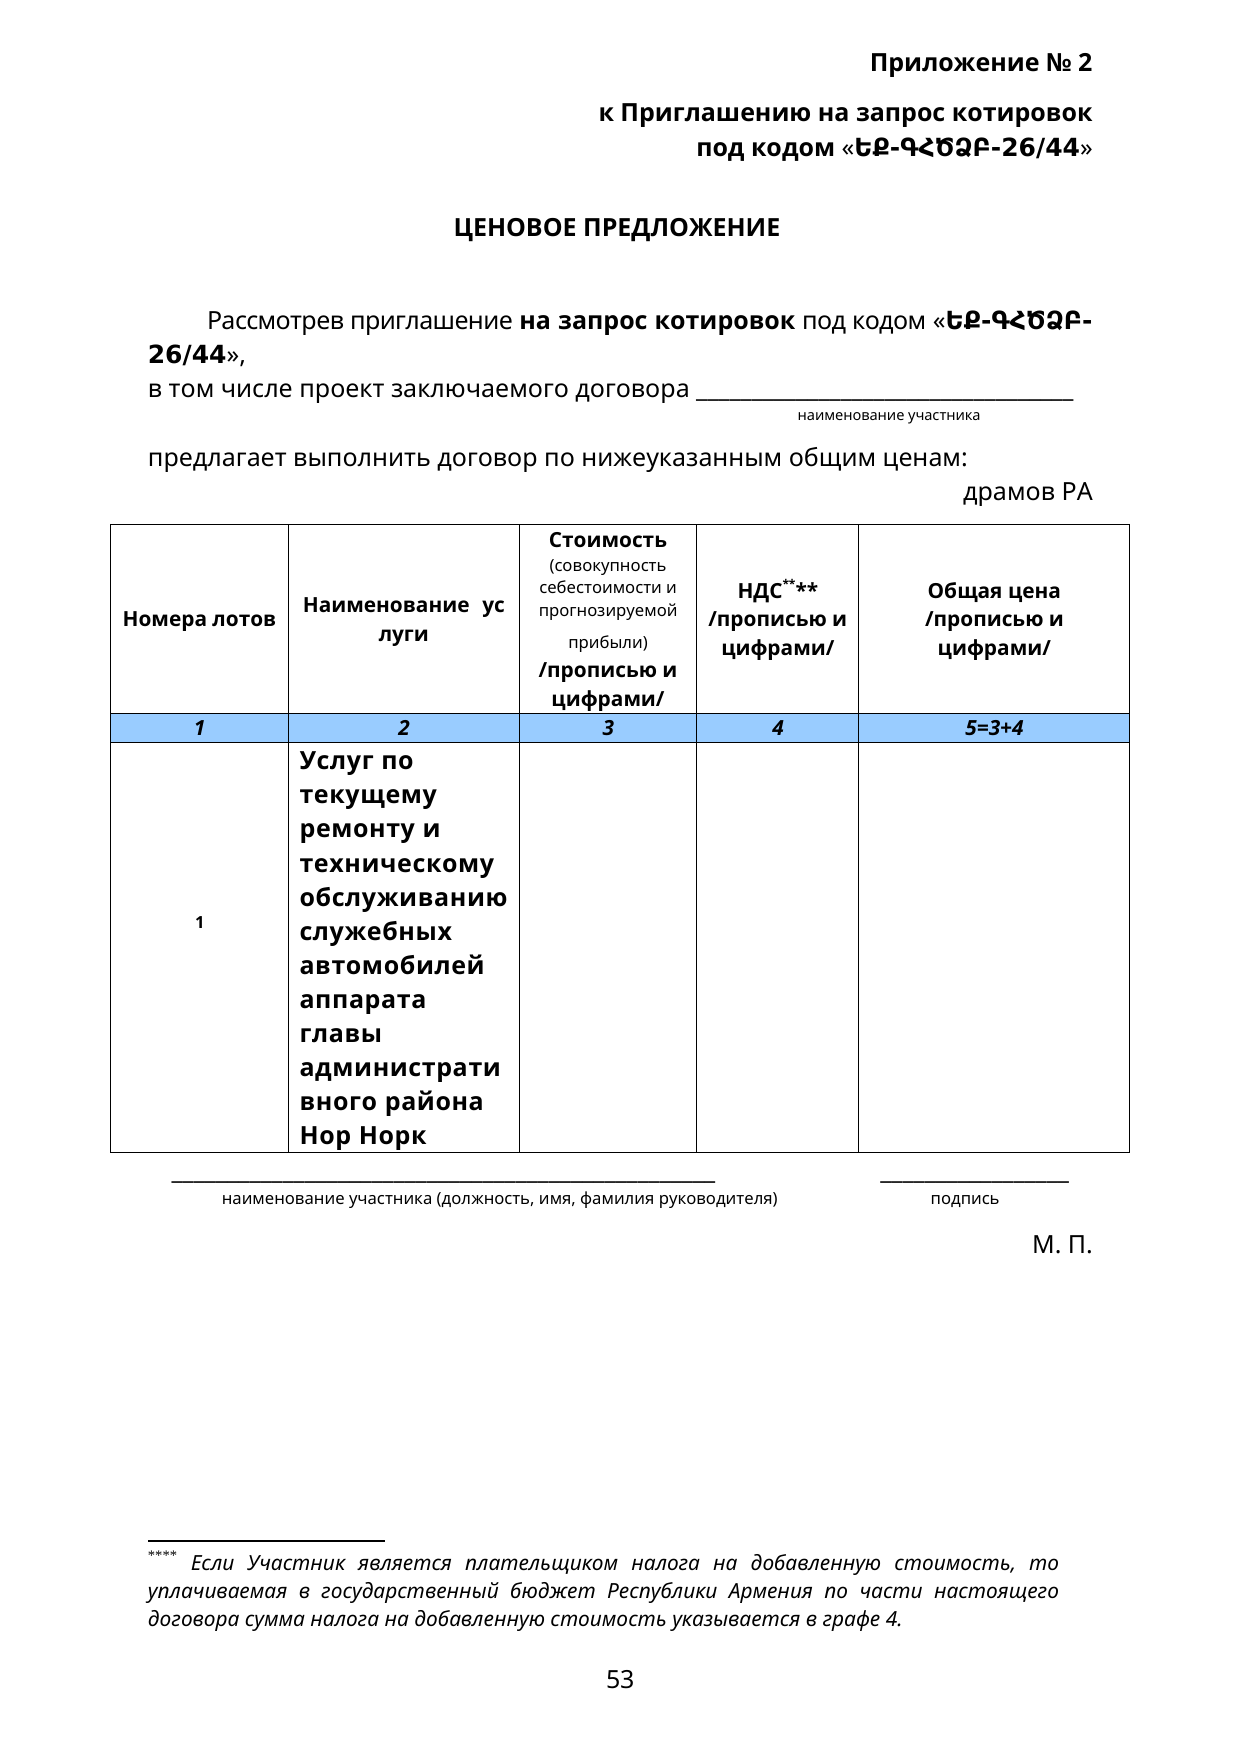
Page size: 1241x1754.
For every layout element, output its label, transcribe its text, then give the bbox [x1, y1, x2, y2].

text М. П. [148, 1226, 1092, 1260]
text под кодом «ԵՔ-ԳՀԾՁԲ-26/44» [148, 129, 1092, 163]
table_cell [697, 743, 858, 1152]
table_cell 5=3+4 [859, 714, 1129, 742]
text наименование участника (должность, имя, фамилия руководителя) подпись [222, 1187, 1092, 1209]
table_cell Услуг по текущему ремонту и техническому обслуживанию служебных автомобилей аппарата главы административного района Нор Норк [289, 743, 519, 1152]
text наименование участника [797, 405, 1092, 439]
table_header Общая цена /прописью и цифрами/ [859, 525, 1129, 712]
table_header Наименование услуги [289, 525, 519, 712]
table_cell 1 [111, 714, 288, 742]
table_cell 2 [289, 714, 519, 742]
text _________________________________________________ _________________ [148, 1153, 1092, 1187]
table_cell [859, 743, 1129, 1152]
table_header Номера лотов [111, 525, 288, 712]
text предлагает выполнить договор по нижеуказанным общим ценам: [148, 439, 1092, 473]
text драмов РА [148, 473, 1092, 507]
table_cell 4 [697, 714, 858, 742]
text ЦЕНОВОЕ ПРЕДЛОЖЕНИЕ [141, 210, 1092, 244]
table_cell 3 [520, 714, 696, 742]
text Приложение № 2 [148, 44, 1092, 78]
table_cell [520, 743, 696, 1152]
text к Приглашению на запрос котировок [148, 95, 1092, 129]
table_cell 1 [111, 743, 288, 1152]
table_header Стоимость (совокупность себестоимости и прогнозируемой прибыли) /прописью и цифрами/ [520, 525, 696, 712]
table_header НДС** /прописью и цифрами/ [697, 525, 858, 712]
text в том числе проект заключаемого договора __________________________________ [148, 371, 1092, 405]
text Рассмотрев приглашение на запрос котировок под кодом «ԵՔ-ԳՀԾՁԲ-26/44», [148, 303, 1092, 371]
